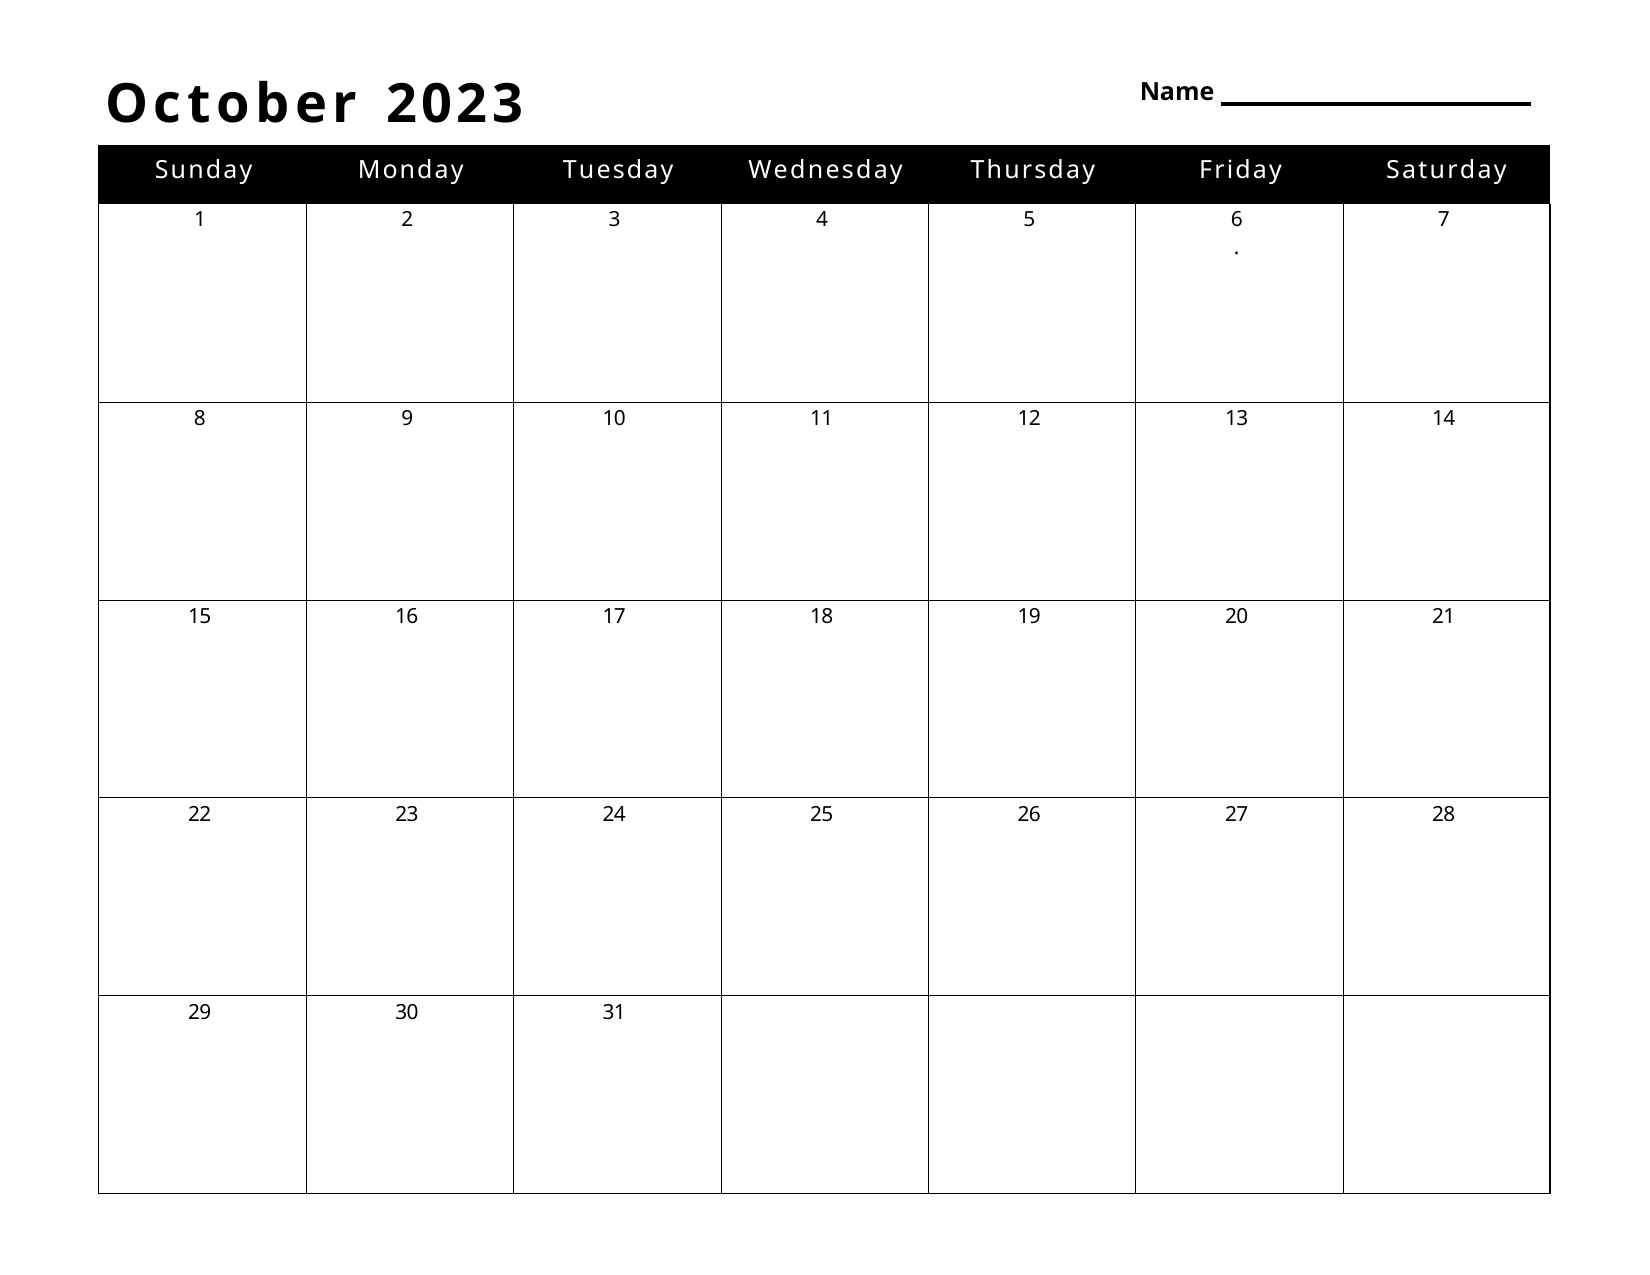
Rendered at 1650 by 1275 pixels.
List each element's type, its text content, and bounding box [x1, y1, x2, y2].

table_cell 24 [514, 798, 721, 995]
table_cell 28 [1344, 798, 1549, 995]
table_cell 13 [1136, 403, 1343, 599]
table_cell [1136, 996, 1343, 1193]
table_cell 19 [929, 601, 1135, 797]
table_cell 3 [514, 204, 721, 402]
table_cell 29 [99, 996, 306, 1193]
table_cell 18 [722, 601, 928, 797]
table_cell 21 [1344, 601, 1549, 797]
table_header Friday [1136, 145, 1343, 204]
table_cell 6 . [1136, 204, 1343, 402]
table_header Wednesday [722, 145, 928, 204]
table_cell 8 [99, 403, 306, 599]
table_cell 17 [514, 601, 721, 797]
text October 2023 Name [105, 65, 1573, 139]
table_cell 9 [307, 403, 513, 599]
table_cell 4 [722, 204, 928, 402]
table_cell 30 [307, 996, 513, 1193]
table_cell 22 [99, 798, 306, 995]
table_cell 14 [1344, 403, 1549, 599]
table_cell 20 [1136, 601, 1343, 797]
table_header Tuesday [514, 145, 721, 204]
table_cell 26 [929, 798, 1135, 995]
table_cell 7 [1344, 204, 1549, 402]
table_header Saturday [1344, 145, 1550, 204]
table_header Monday [307, 145, 513, 204]
table_cell 2 [307, 204, 513, 402]
table_cell 31 [514, 996, 721, 1193]
table_cell 12 [929, 403, 1135, 599]
table_cell 10 [514, 403, 721, 599]
table_cell 1 [99, 204, 306, 402]
table_cell 15 [99, 601, 306, 797]
table_cell 5 [929, 204, 1135, 402]
table_cell 27 [1136, 798, 1343, 995]
table_cell 25 [722, 798, 928, 995]
table_cell 11 [722, 403, 928, 599]
table_header Sunday [99, 145, 306, 204]
table_header Thursday [929, 145, 1135, 204]
table_cell 16 [307, 601, 513, 797]
table_cell [722, 996, 928, 1193]
table_cell [929, 996, 1135, 1193]
table_cell [1344, 996, 1549, 1193]
table_cell 23 [307, 798, 513, 995]
